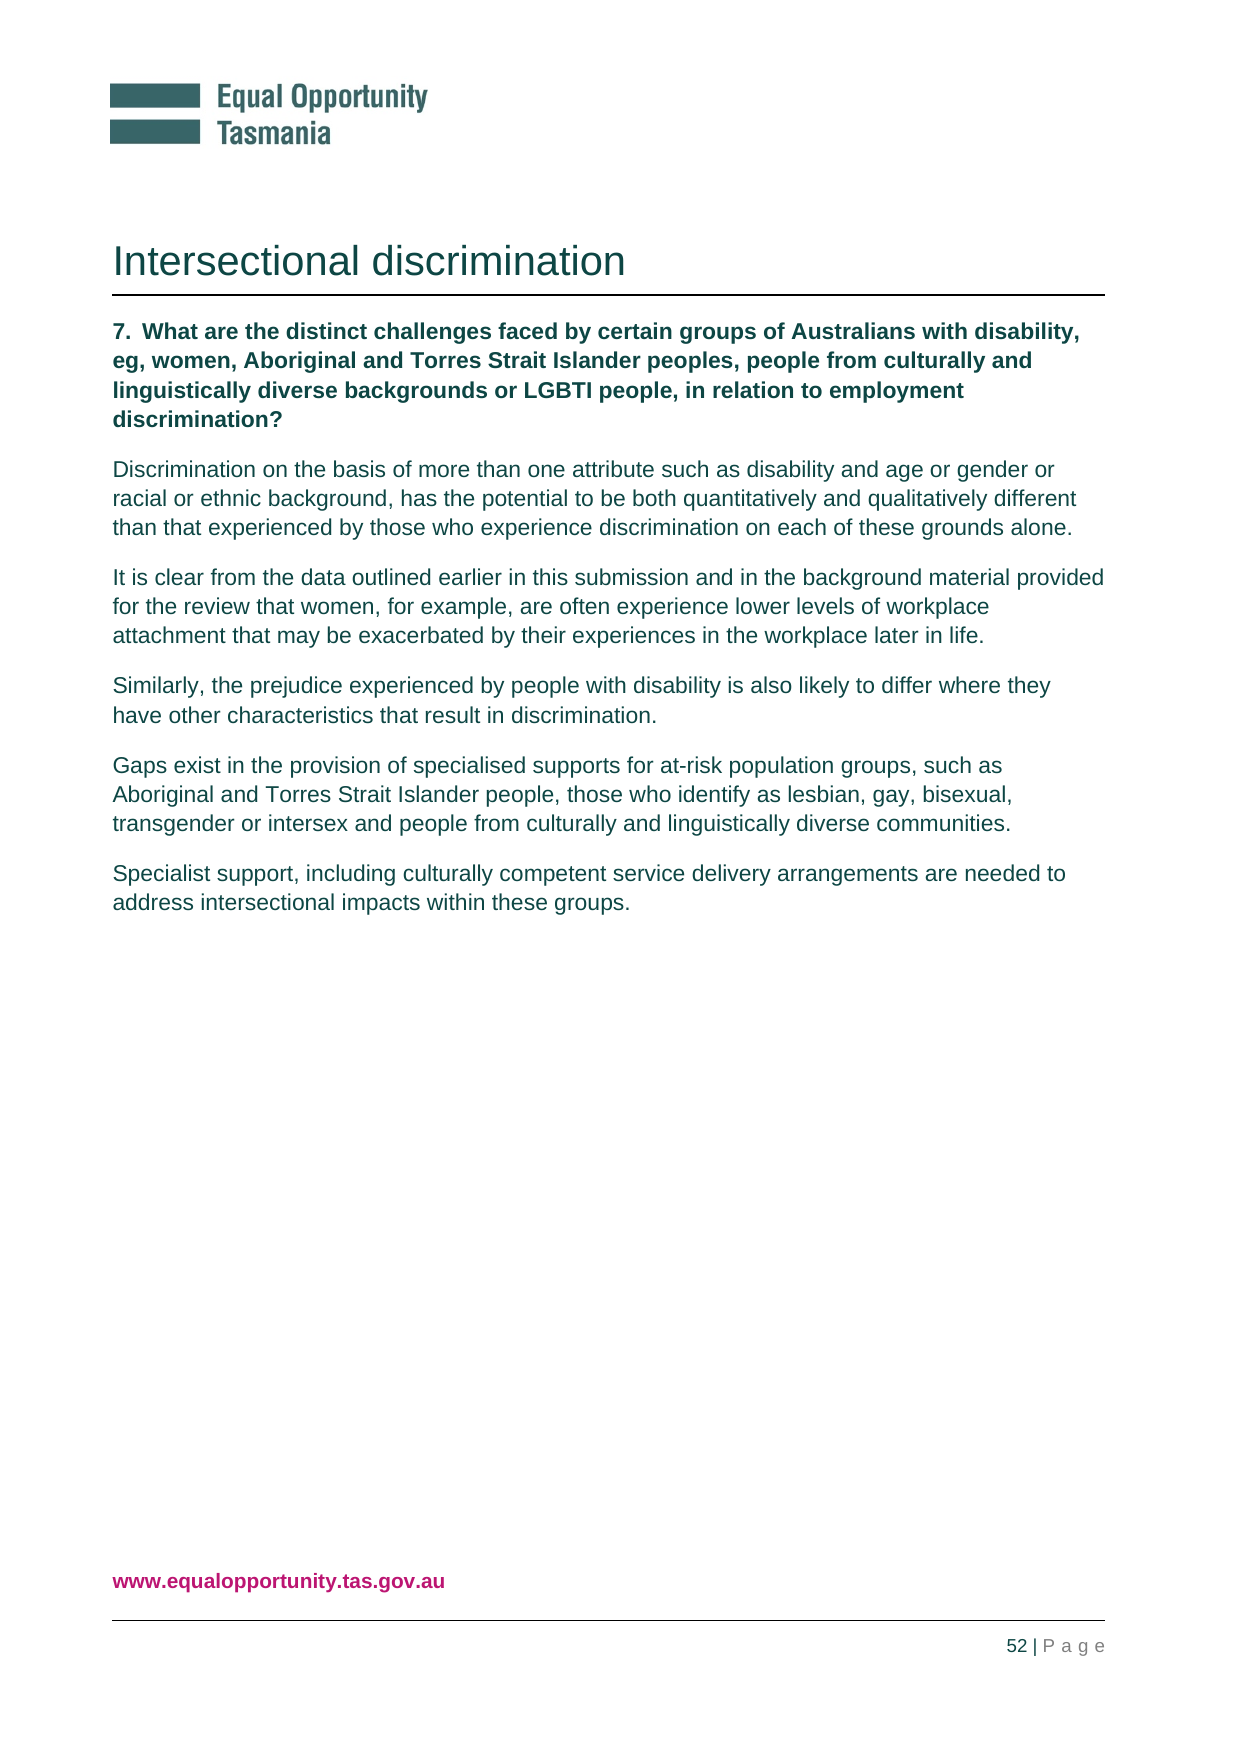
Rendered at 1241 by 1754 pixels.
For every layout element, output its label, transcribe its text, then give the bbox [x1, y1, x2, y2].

text Gaps exist in the provision of specialised supports for at-risk population groups, such as Aboriginal and Torres Strait Islander people, those who identify as lesbian, gay, bisexual, transgender or intersex and people from culturally and linguistically diverse communities. [112, 750, 1105, 837]
text 7. What are the distinct challenges faced by certain groups of Australians with disability, eg, women, Aboriginal and Torres Strait Islander peoples, people from culturally and linguistically diverse backgrounds or LGBTI people, in relation to employment discrimination? [112, 316, 1105, 433]
text It is clear from the data outlined earlier in this submission and in the background material provided for the review that women, for example, are often experience lower levels of workplace attachment that may be exacerbated by their experiences in the workplace later in life. [112, 562, 1105, 650]
text Specialist support, including culturally competent service delivery arrangements are needed to address intersectional impacts within these groups. [112, 858, 1105, 916]
text Discrimination on the basis of more than one attribute such as disability and age or gender or racial or ethnic background, has the potential to be both quantitatively and qualitatively different than that experienced by those who experience discrimination on each of these grounds alone. [112, 454, 1105, 541]
subtitle Intersectional discrimination [112, 236, 1105, 294]
text Similarly, the prejudice experienced by people with disability is also likely to differ where they have other characteristics that result in discrimination. [112, 671, 1105, 729]
picture [110, 76, 1144, 149]
